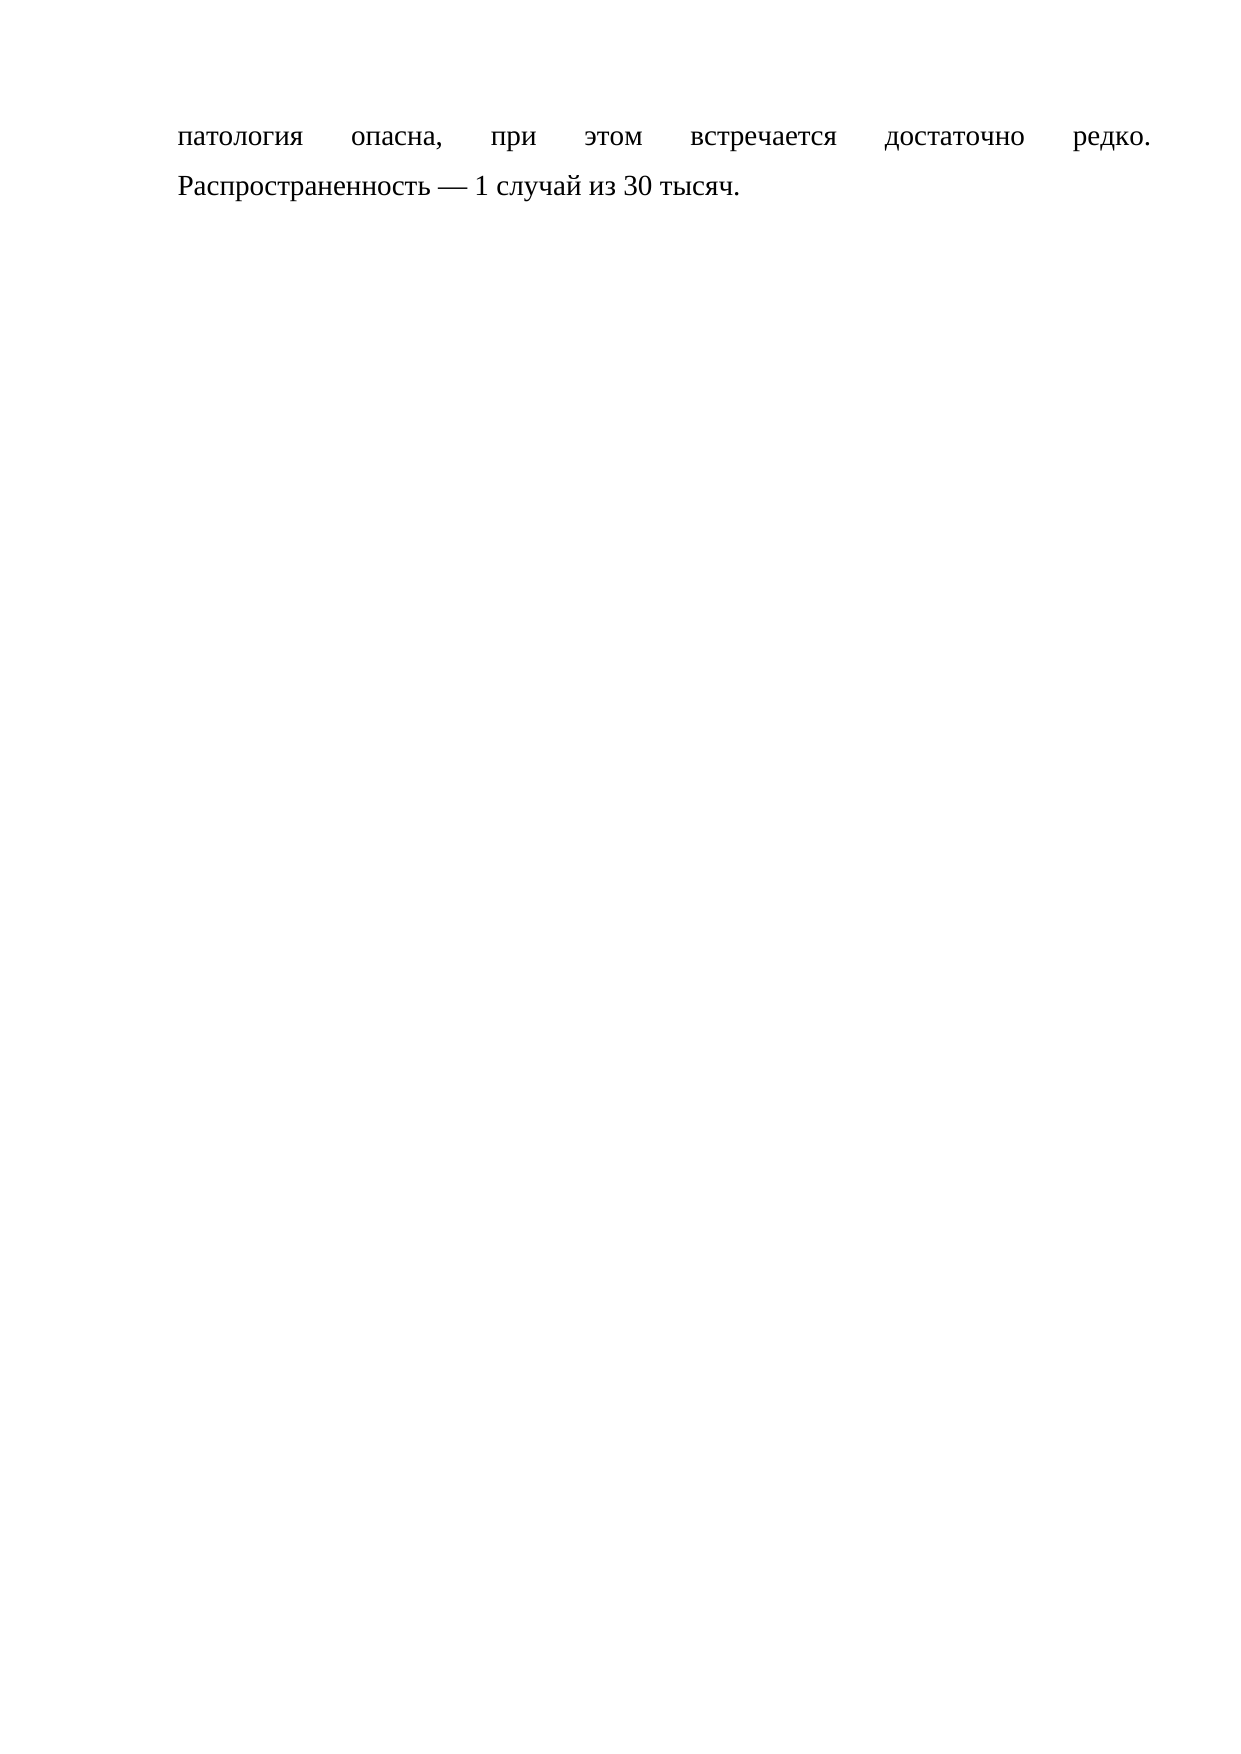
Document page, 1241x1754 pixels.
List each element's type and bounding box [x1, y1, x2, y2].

text [177, 118, 1152, 202]
